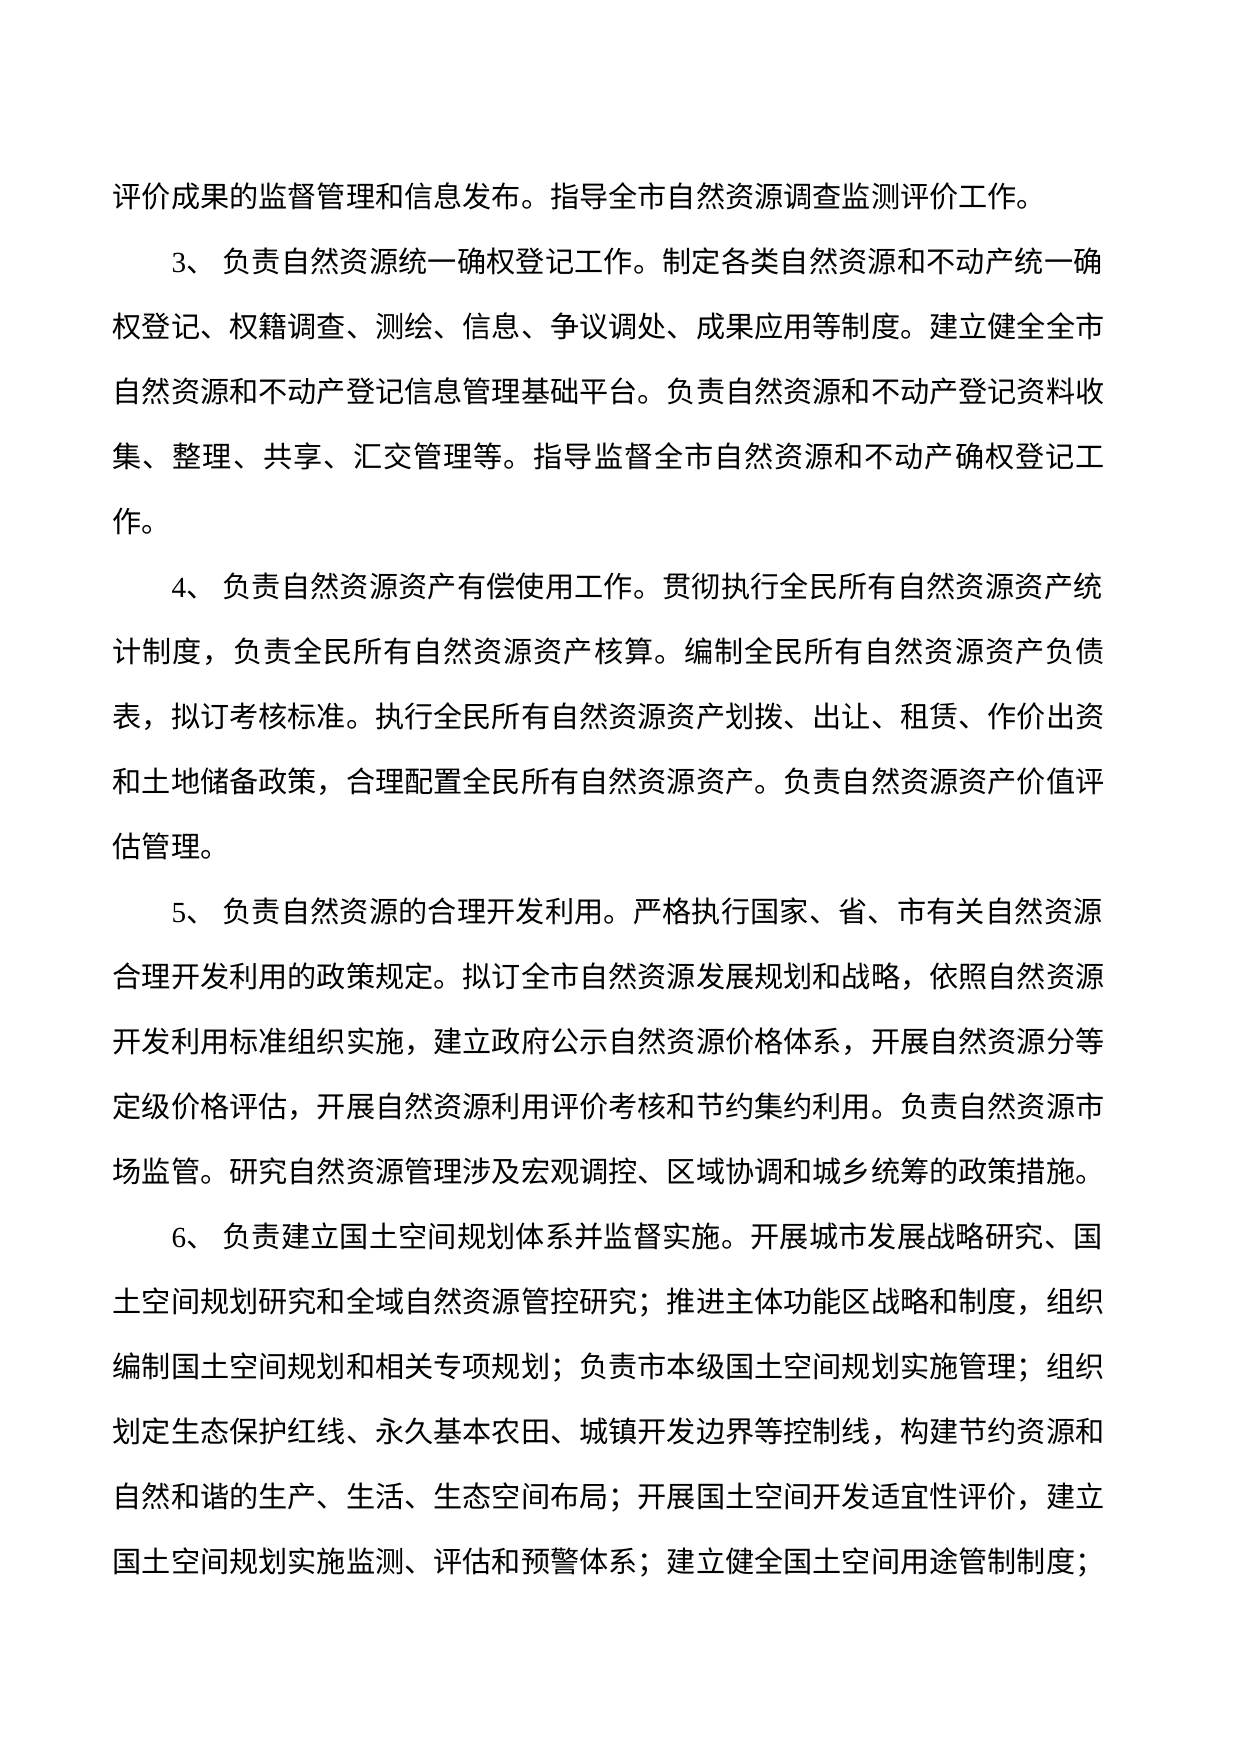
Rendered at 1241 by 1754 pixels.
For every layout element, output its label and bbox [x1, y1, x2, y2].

table_cell [101, 162, 1116, 1592]
